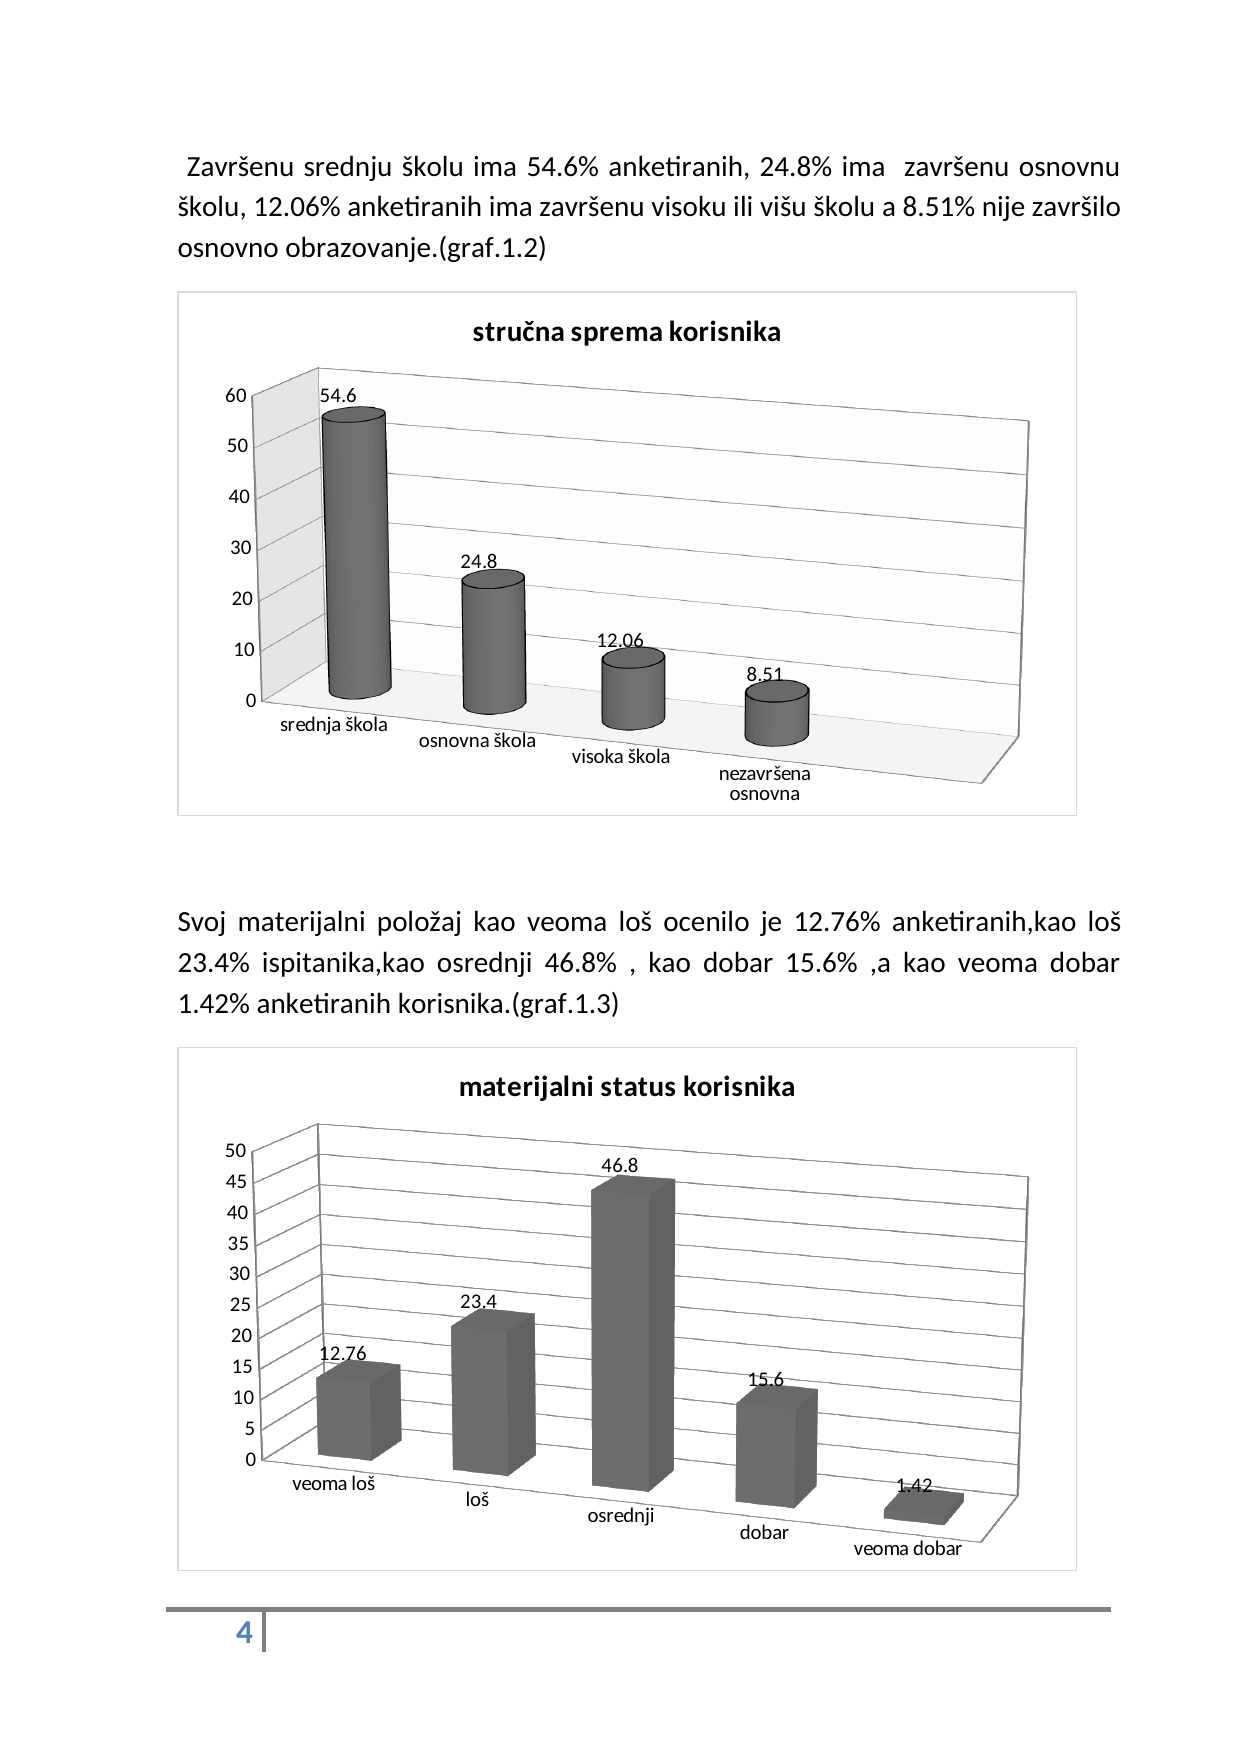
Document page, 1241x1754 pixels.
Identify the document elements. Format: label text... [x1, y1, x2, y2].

text Završenu srednju školu ima 54.6% anketiranih, 24.8% ima završenu osnovnu školu, 12.06% anketiranih ima završenu visoku ili višu školu a 8.51% nije završilo osnovno obrazovanje.(graf.1.2) [177, 148, 1122, 265]
text Svoj materijalni položaj kao veoma loš ocenilo je 12.76% anketiranih,kao loš 23.4% ispitanika,kao osrednji 46.8% , kao dobar 15.6% ,a kao veoma dobar 1.42% anketiranih korisnika.(graf.1.3) [177, 903, 1122, 1021]
